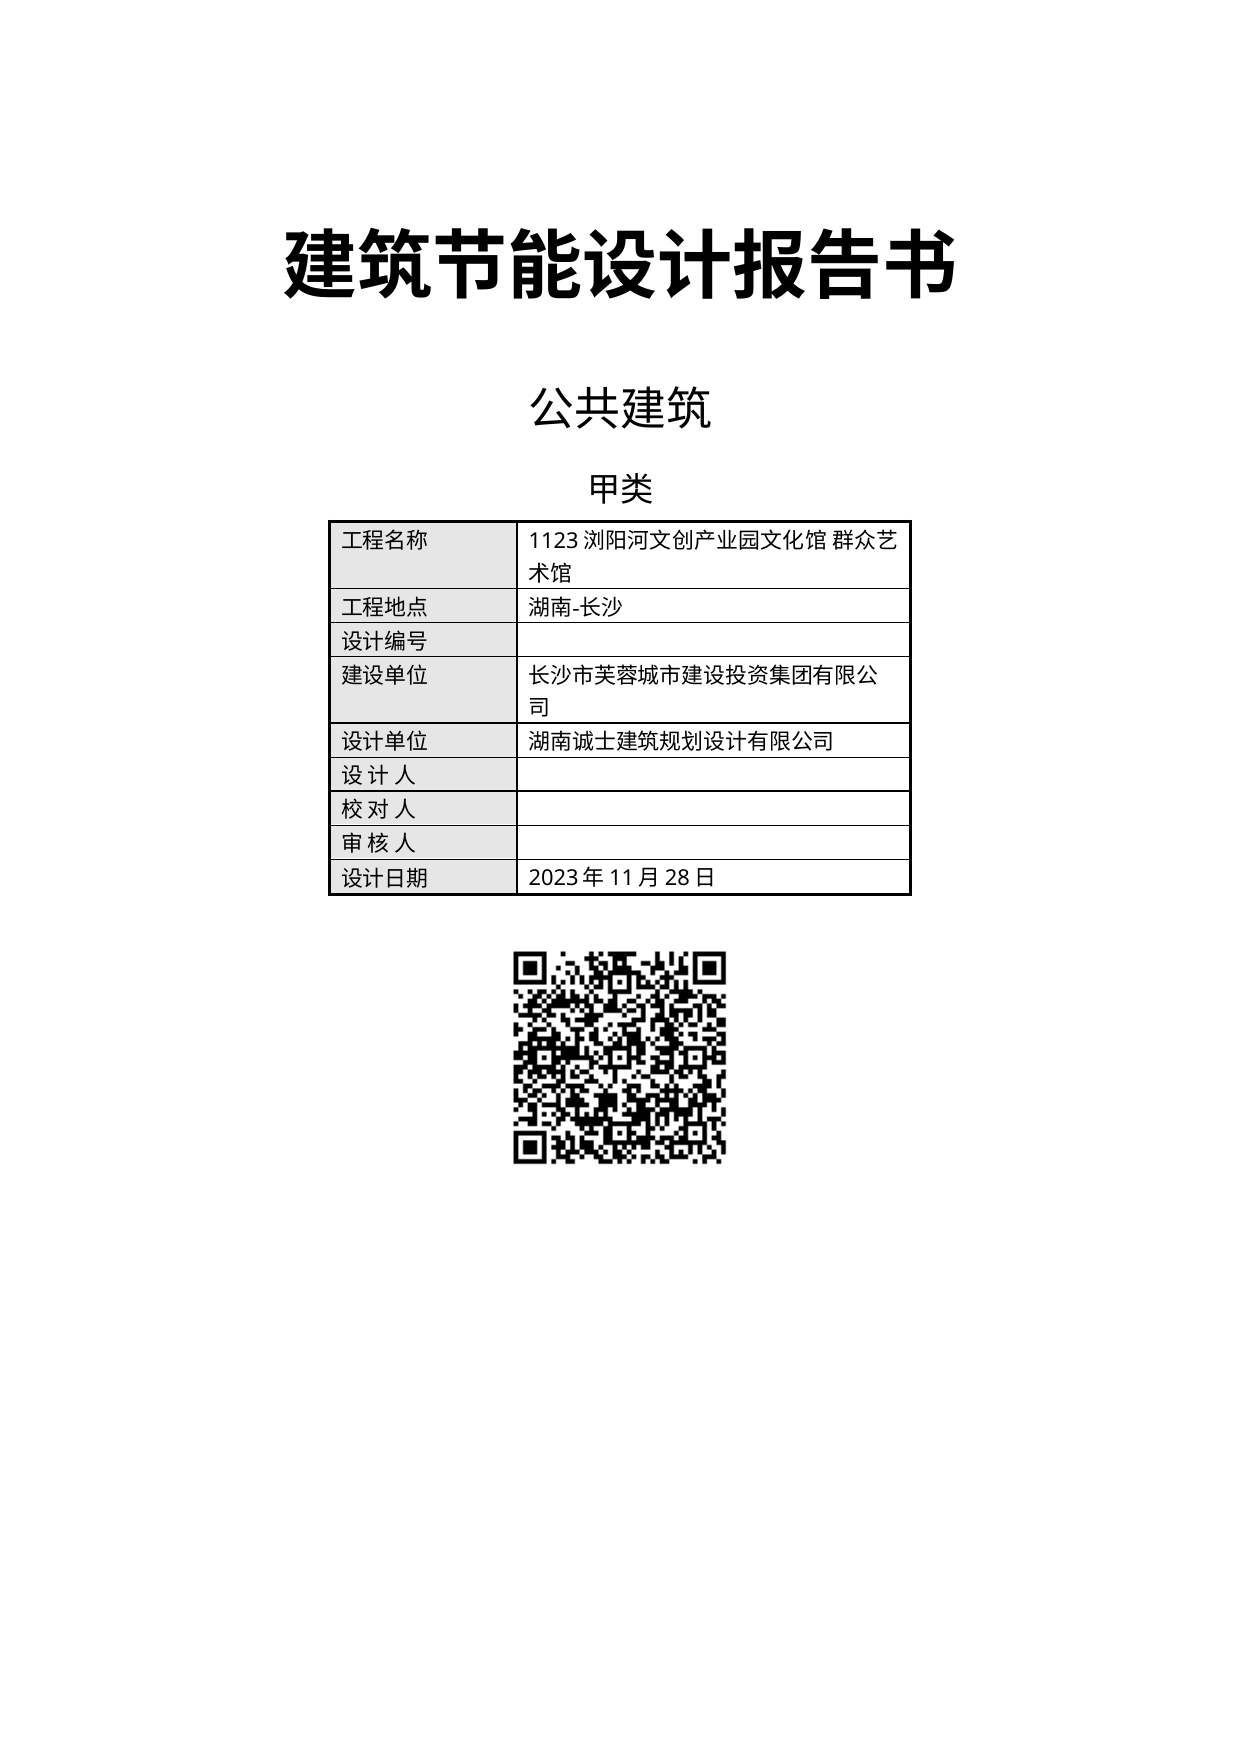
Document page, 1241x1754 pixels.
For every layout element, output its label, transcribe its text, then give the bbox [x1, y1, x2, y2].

table_cell [518, 758, 909, 790]
table_cell 审 核 人 [331, 826, 516, 858]
table_cell 设 计 人 [331, 758, 516, 790]
picture [496, 933, 745, 1183]
text 甲类 [148, 454, 1092, 519]
table_cell 工程地点 [331, 589, 516, 622]
table_cell [518, 623, 909, 656]
table_cell 设计日期 [331, 860, 516, 893]
table_cell 湖南-长沙 [518, 589, 909, 622]
table_cell 建设单位 [331, 657, 516, 722]
table_cell 湖南诚士建筑规划设计有限公司 [518, 724, 909, 756]
table_header 1123浏阳河文创产业园文化馆 群众艺术馆 [518, 523, 909, 588]
table_cell [518, 860, 909, 893]
table_cell 设计编号 [331, 623, 516, 656]
table_header 工程名称 [331, 523, 516, 588]
table_cell 长沙市芙蓉城市建设投资集团有限公司 [518, 657, 909, 722]
text 建筑节能设计报告书 [148, 194, 1092, 324]
table_cell 设计单位 [331, 724, 516, 756]
table_cell 校 对 人 [331, 792, 516, 824]
table_cell [518, 826, 909, 858]
table_cell [518, 792, 909, 824]
text 公共建筑 [148, 357, 1092, 454]
